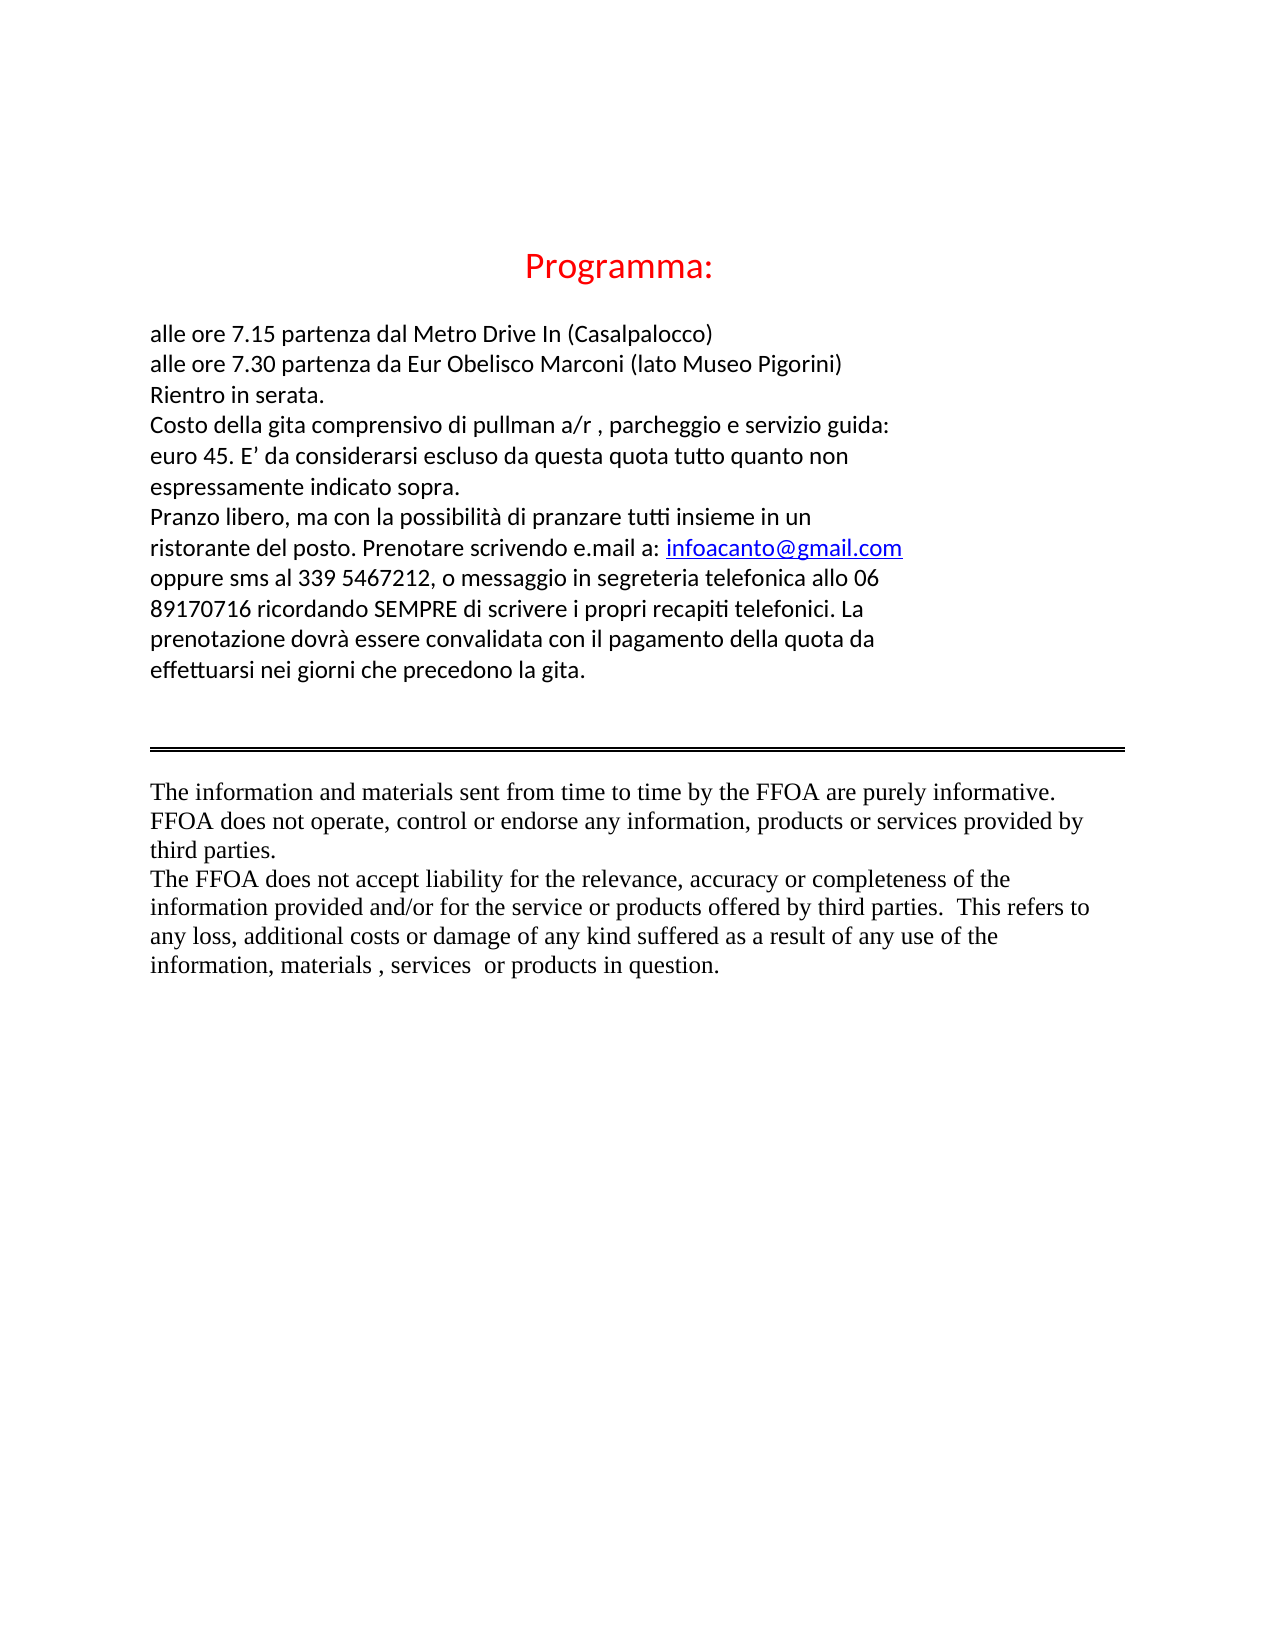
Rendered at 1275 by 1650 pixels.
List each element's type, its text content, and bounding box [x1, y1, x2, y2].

text 89170716 ricordando SEMPRE di scrivere i propri recapiti telefonici. La [150, 593, 1125, 623]
text espressamente indicato sopra. [150, 471, 1125, 501]
text The information and materials sent from time to time by the FFOA are purely informative. FFOA does not operate, control or endorse any information, products or services provided by third parties. [150, 777, 1125, 864]
text Costo della gita comprensivo di pullman a/r , parcheggio e servizio guida: [150, 409, 1125, 440]
text Programma: [450, 242, 1125, 287]
text ristorante del posto. Prenotare scrivendo e.mail a: infoacanto@gmail.com [150, 532, 1125, 562]
text alle ore 7.15 partenza dal Metro Drive In (Casalpalocco) [150, 318, 1125, 348]
text effettuarsi nei giorni che precedono la gita. [150, 654, 1125, 684]
text alle ore 7.30 partenza da Eur Obelisco Marconi (lato Museo Pigorini) [150, 348, 1125, 379]
text oppure sms al 339 5467212, o messaggio in segreteria telefonica allo 06 [150, 562, 1125, 593]
text Pranzo libero, ma con la possibilità di pranzare tutti insieme in un [150, 501, 1125, 532]
text The FFOA does not accept liability for the relevance, accuracy or completeness of the information provided and/or for the service or products offered by third parties. This refers to any loss, additional costs or damage of any kind suffered as a result of any use of the information, materials , services or products in question. [150, 864, 1125, 979]
text prenotazione dovrà essere convalidata con il pagamento della quota da [150, 623, 1125, 654]
text euro 45. E’ da considerarsi escluso da questa quota tutto quanto non [150, 440, 1125, 471]
text Rientro in serata. [150, 379, 1125, 409]
